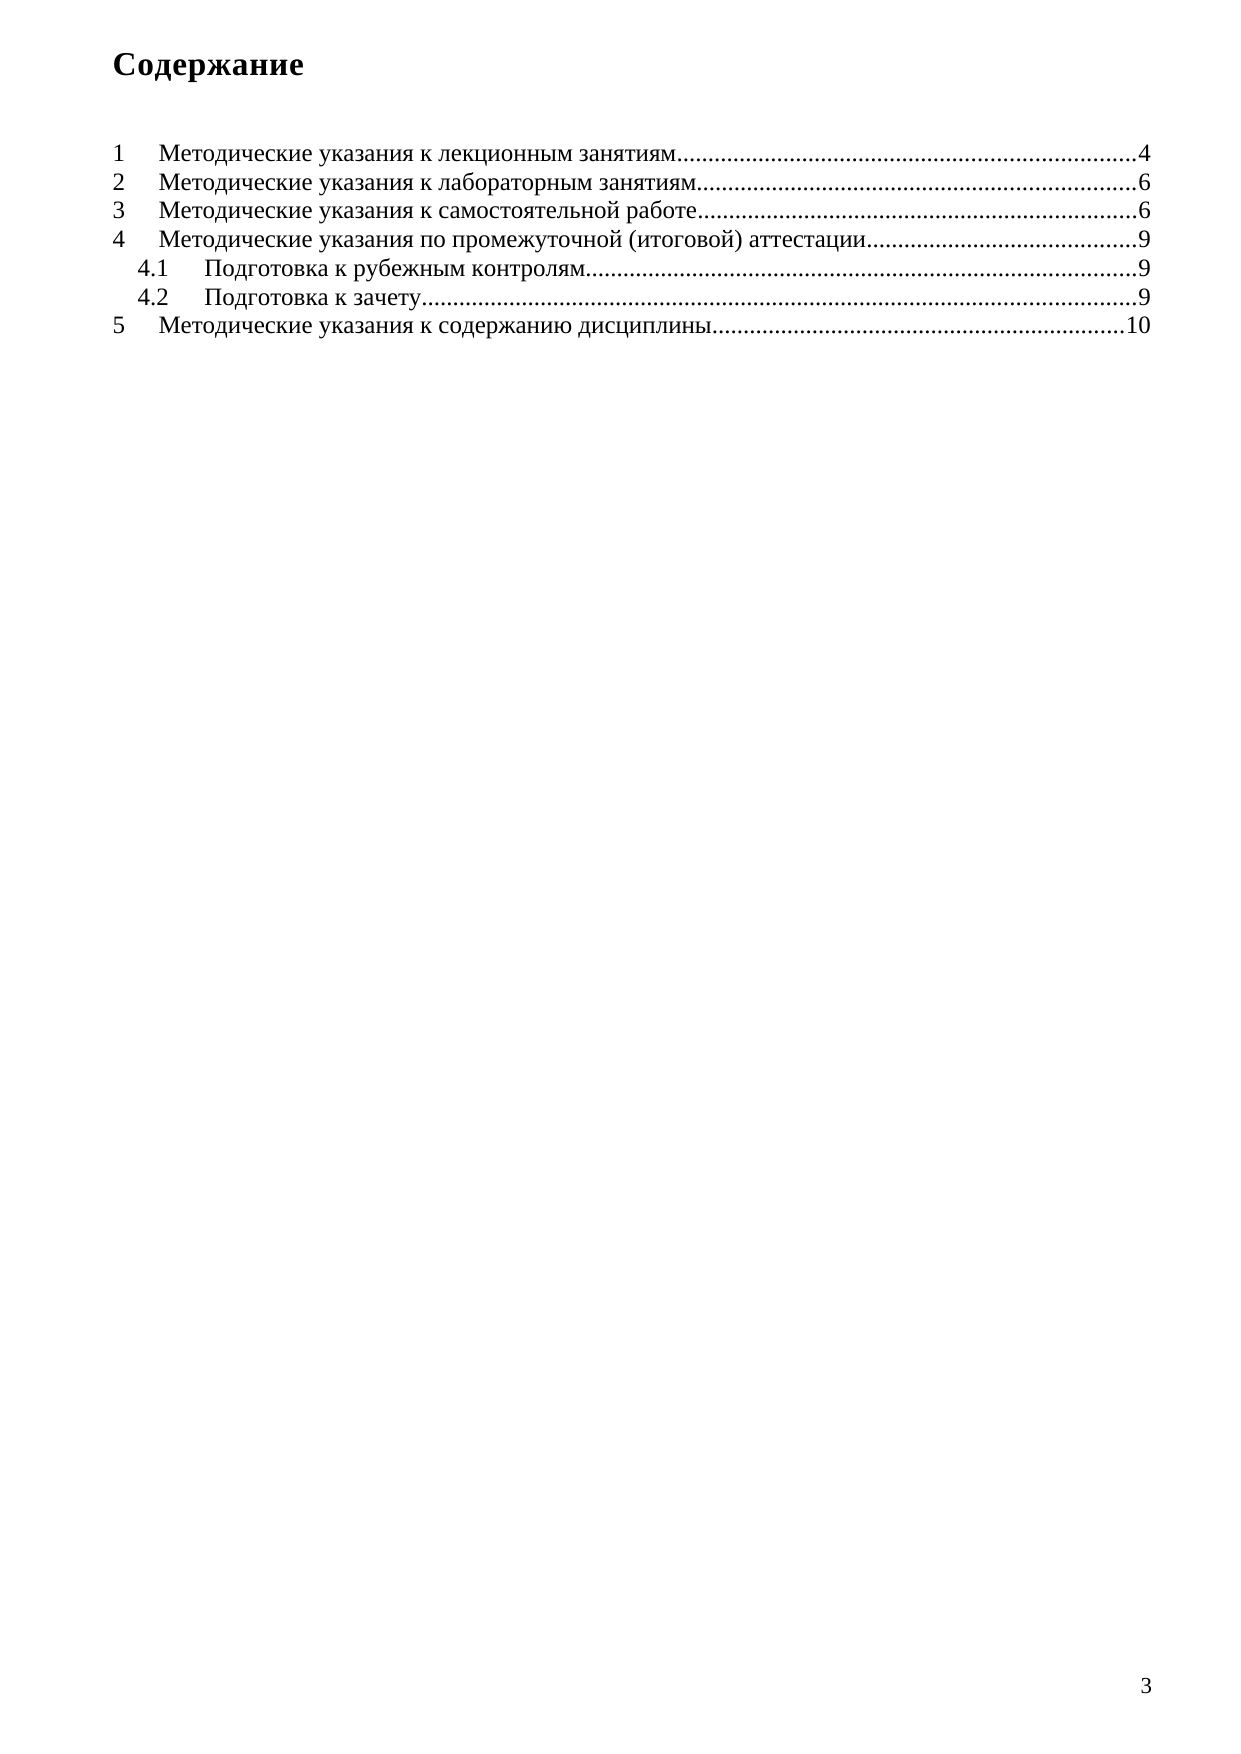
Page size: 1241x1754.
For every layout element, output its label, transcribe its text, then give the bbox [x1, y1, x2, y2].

text 2 Методические указания к лабораторным занятиям 6 [112, 167, 1152, 196]
text 3 Методические указания к самостоятельной работе 6 [112, 196, 1152, 224]
text 5 Методические указания к содержанию дисциплины 10 [112, 311, 1152, 339]
text Содержание [112, 44, 1152, 83]
text 4.1 Подготовка к рубежным контролям 9 [137, 253, 1152, 282]
text 1 Методические указания к лекционным занятиям 4 [112, 138, 1152, 167]
text 4 Методические указания по промежуточной (итоговой) аттестации 9 [112, 224, 1152, 253]
text 4.2 Подготовка к зачету 9 [137, 282, 1152, 311]
